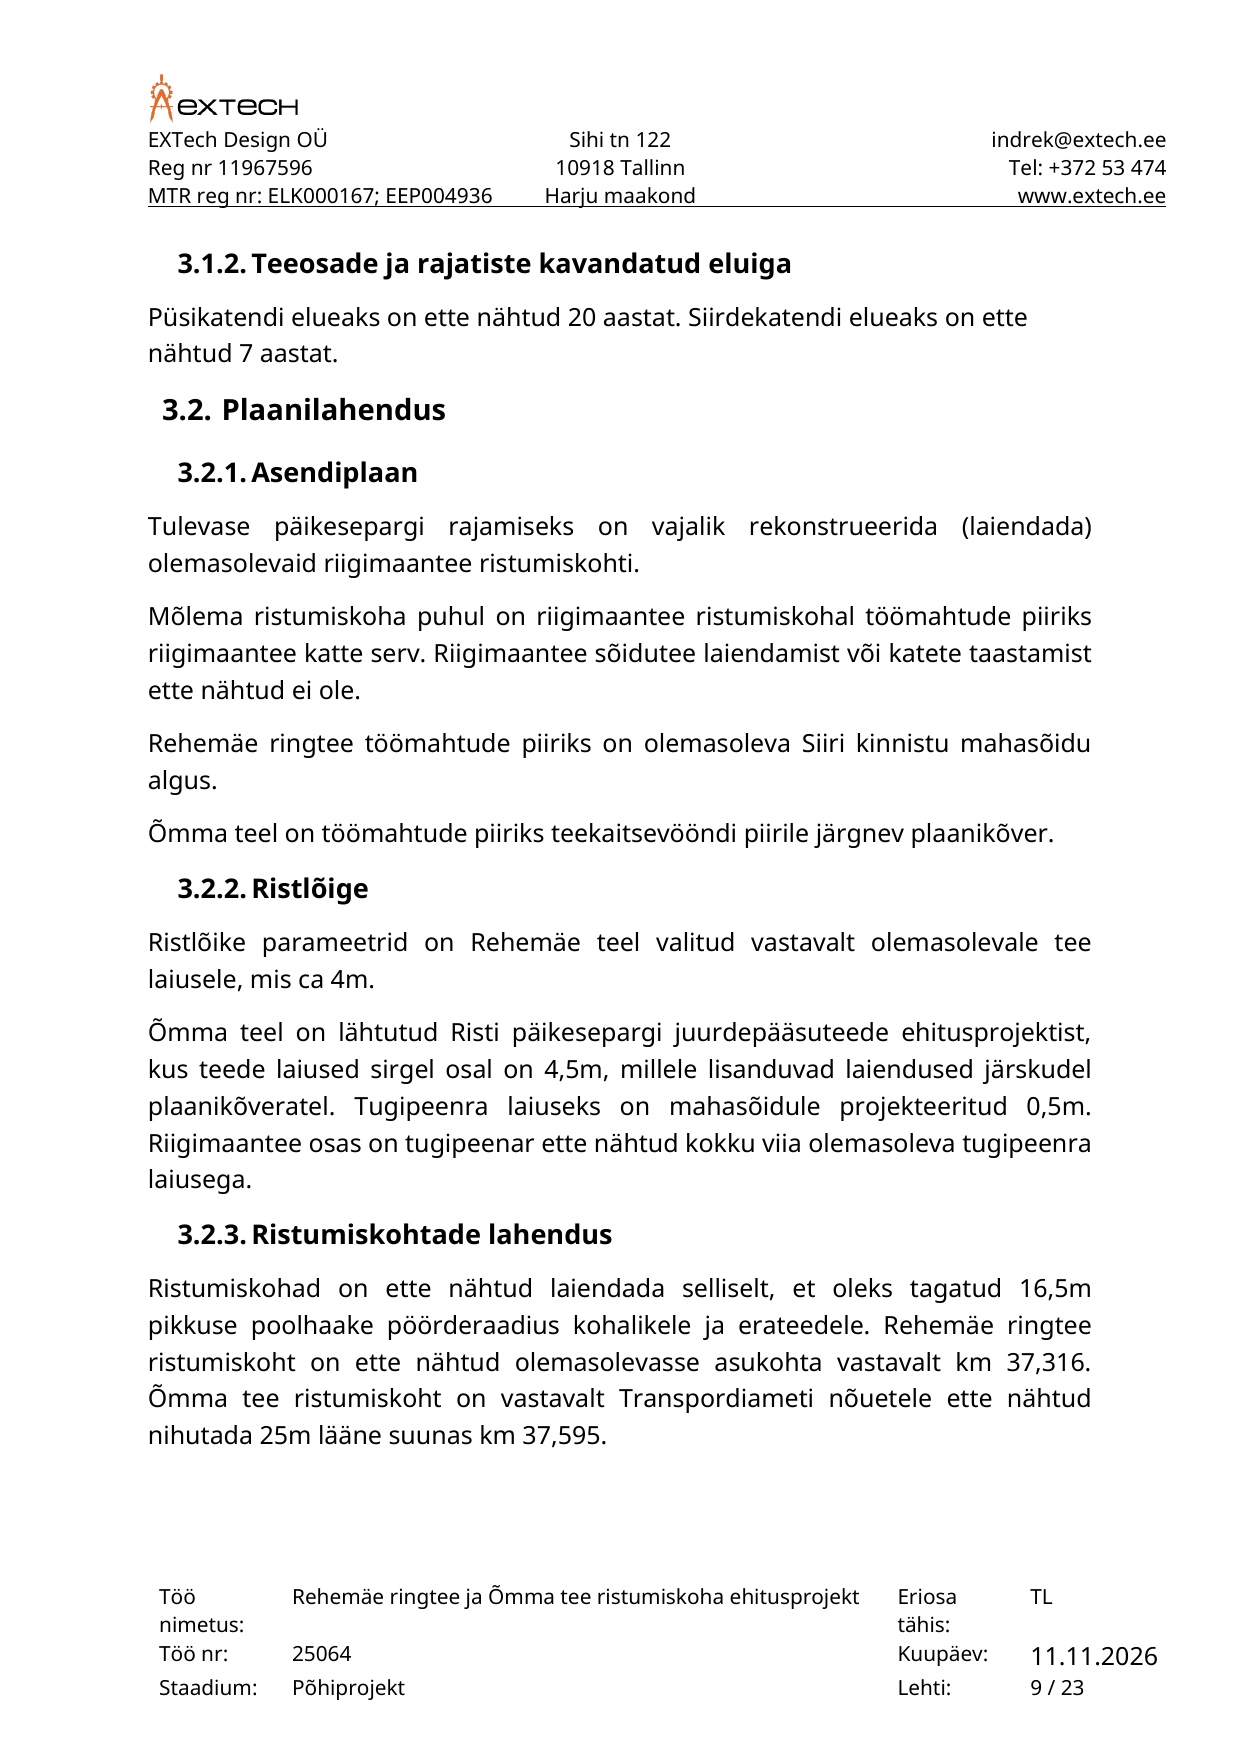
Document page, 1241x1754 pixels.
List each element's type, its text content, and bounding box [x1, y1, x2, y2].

picture [147, 73, 300, 125]
text Ristlõike parameetrid on Rehemäe teel valitud vastavalt olemasolevale tee laiusele, mis ca 4m. [148, 925, 1093, 996]
subtitle Ristlõige [177, 869, 1093, 906]
text Ristumiskohad on ette nähtud laiendada selliselt, et oleks tagatud 16,5m pikkuse poolhaake pöörderaadius kohalikele ja erateedele. Rehemäe ringtee ristumiskoht on ette nähtud olemasolevasse asukohta vastavalt km 37,316. Õmma tee ristumiskoht on vastavalt Transpordiameti nõuetele ette nähtud nihutada 25m lääne suunas km 37,595. [148, 1271, 1093, 1452]
text Rehemäe ringtee töömahtude piiriks on olemasoleva Siiri kinnistu mahasõidu algus. [148, 726, 1093, 797]
subtitle Asendiplaan [177, 453, 1093, 490]
text Tulevase päikesepargi rajamiseks on vajalik rekonstrueerida (laiendada) olemasolevaid riigimaantee ristumiskohti. [148, 508, 1093, 579]
subtitle Teeosade ja rajatiste kavandatud eluiga [177, 244, 1093, 281]
text Õmma teel on töömahtude piiriks teekaitsevööndi piirile järgnev plaanikõver. [148, 816, 1093, 850]
text Õmma teel on lähtutud Risti päikesepargi juurdepääsuteede ehitusprojektist, kus teede laiused sirgel osal on 4,5m, millele lisanduvad laiendused järskudel plaanikõveratel. Tugipeenra laiuseks on mahasõidule projekteeritud 0,5m. Riigimaantee osas on tugipeenar ette nähtud kokku viia olemasoleva tugipeenra laiusega. [148, 1015, 1093, 1196]
text Mõlema ristumiskoha puhul on riigimaantee ristumiskohal töömahtude piiriks riigimaantee katte serv. Riigimaantee sõidutee laiendamist või katete taastamist ette nähtud ei ole. [148, 599, 1093, 706]
subtitle Ristumiskohtade lahendus [177, 1215, 1093, 1252]
subtitle Plaanilahendus [162, 389, 1093, 429]
text Püsikatendi elueaks on ette nähtud 20 aastat. Siirdekatendi elueaks on ette nähtud 7 aastat. [148, 299, 1093, 370]
